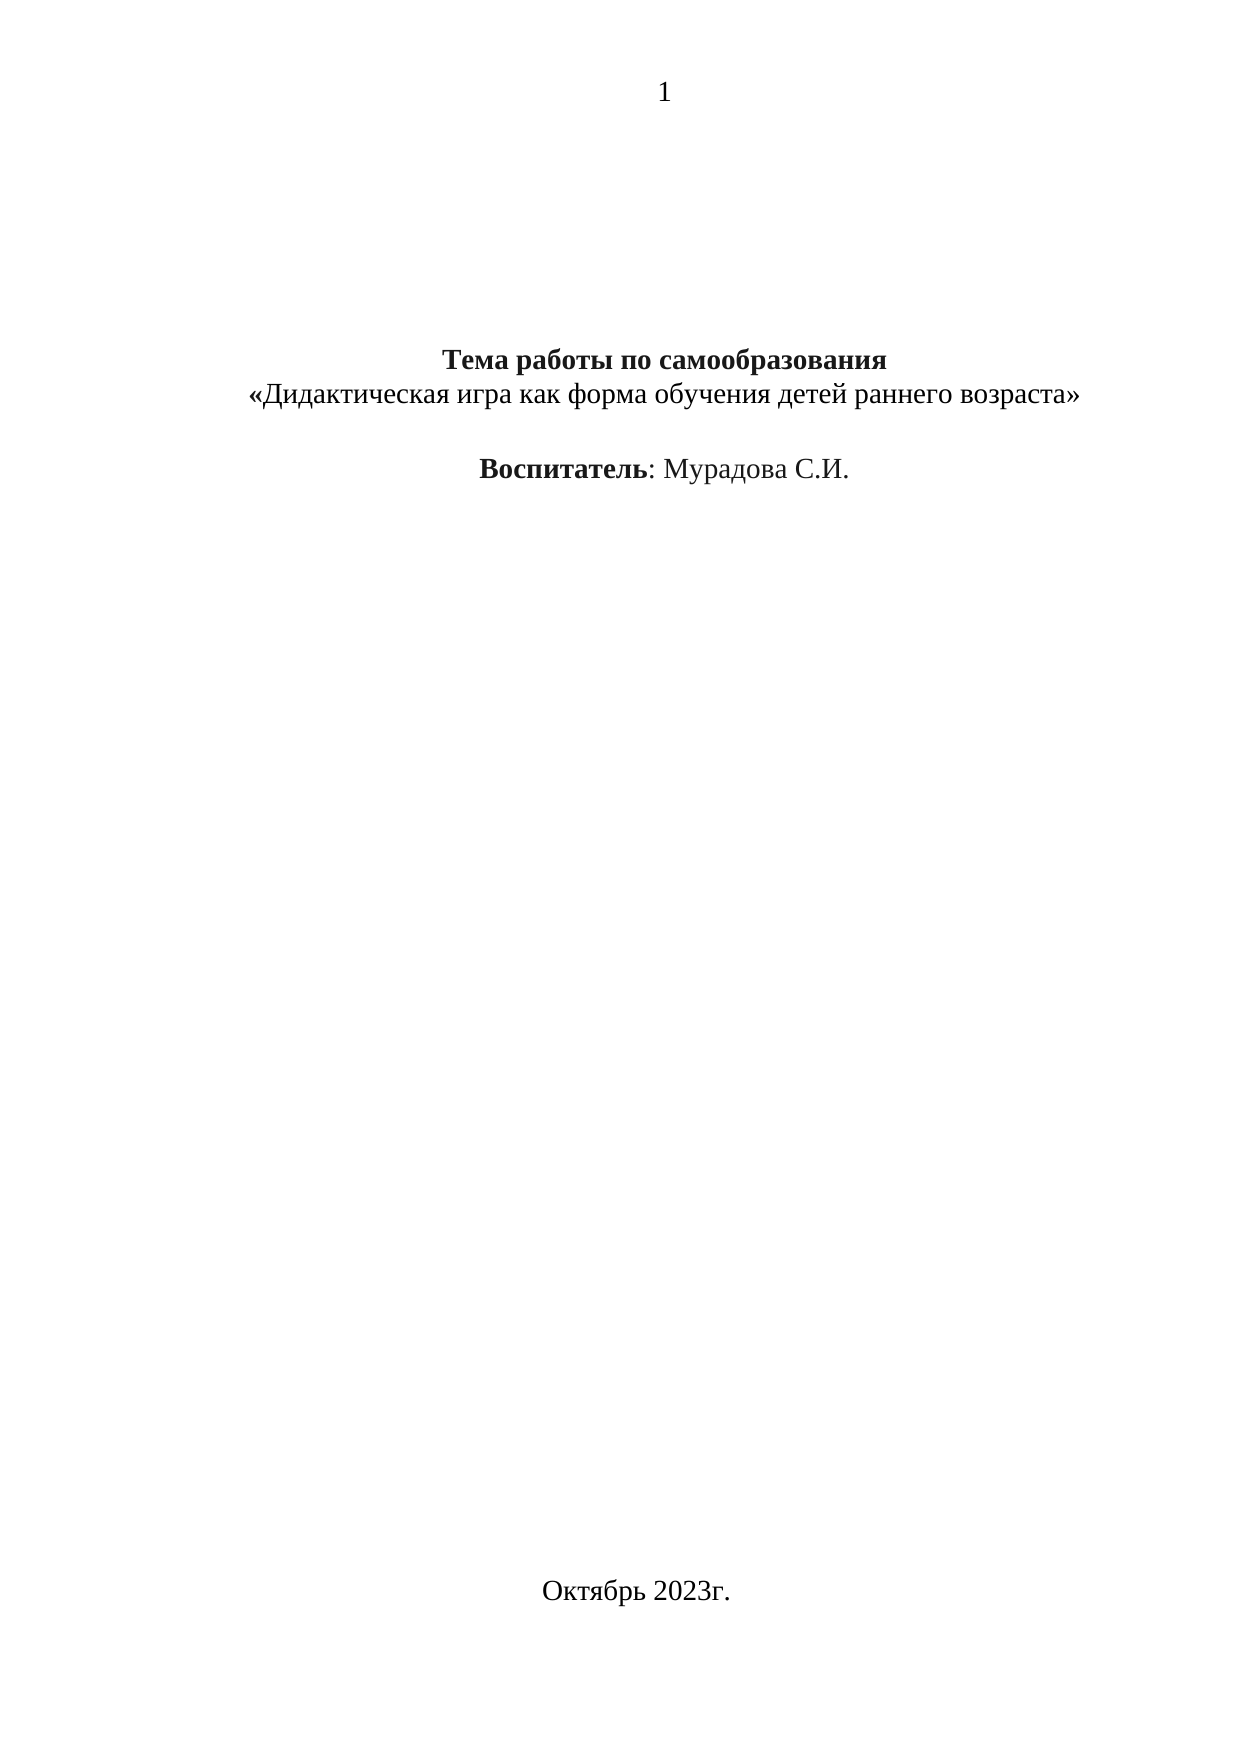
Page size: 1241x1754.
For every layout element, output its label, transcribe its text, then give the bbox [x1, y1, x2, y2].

text Воспитатель: Мурадова С.И. [177, 451, 1152, 485]
text Тема работы по самообразования [177, 342, 1152, 376]
text «Дидактическая игра как форма обучения детей раннего возраста» [177, 376, 1152, 409]
text Октябрь 2023г. [177, 1573, 1152, 1606]
